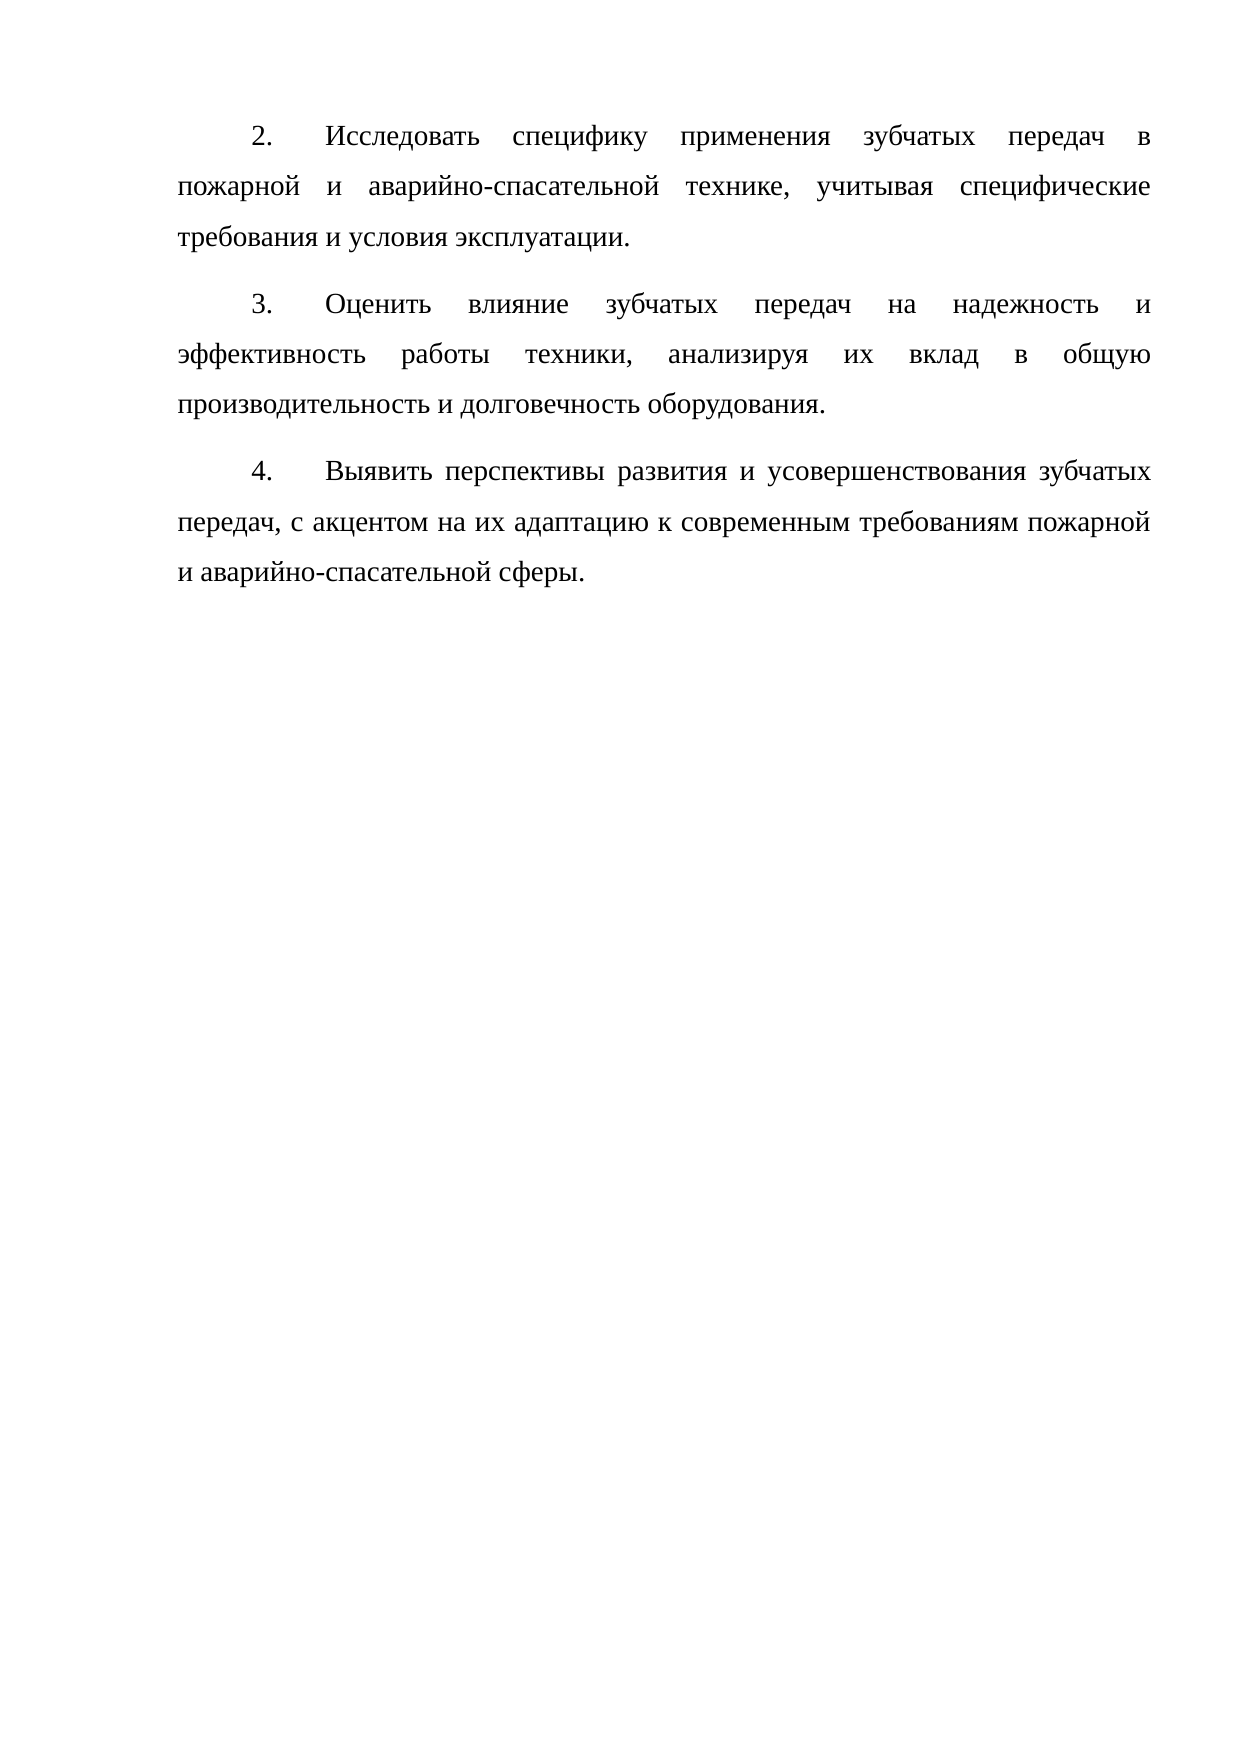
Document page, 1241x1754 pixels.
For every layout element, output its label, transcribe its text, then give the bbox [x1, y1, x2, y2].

list Выявить перспективы развития и усовершенствования зубчатых передач, с акцентом на их адаптацию к современным требованиям пожарной и аварийно-спасательной сферы. [177, 453, 1152, 587]
list Оценить влияние зубчатых передач на надежность и эффективность работы техники, анализируя их вклад в общую производительность и долговечность оборудования. [177, 286, 1152, 420]
list Исследовать специфику применения зубчатых передач в пожарной и аварийно-спасательной технике, учитывая специфические требования и условия эксплуатации. [177, 118, 1152, 252]
